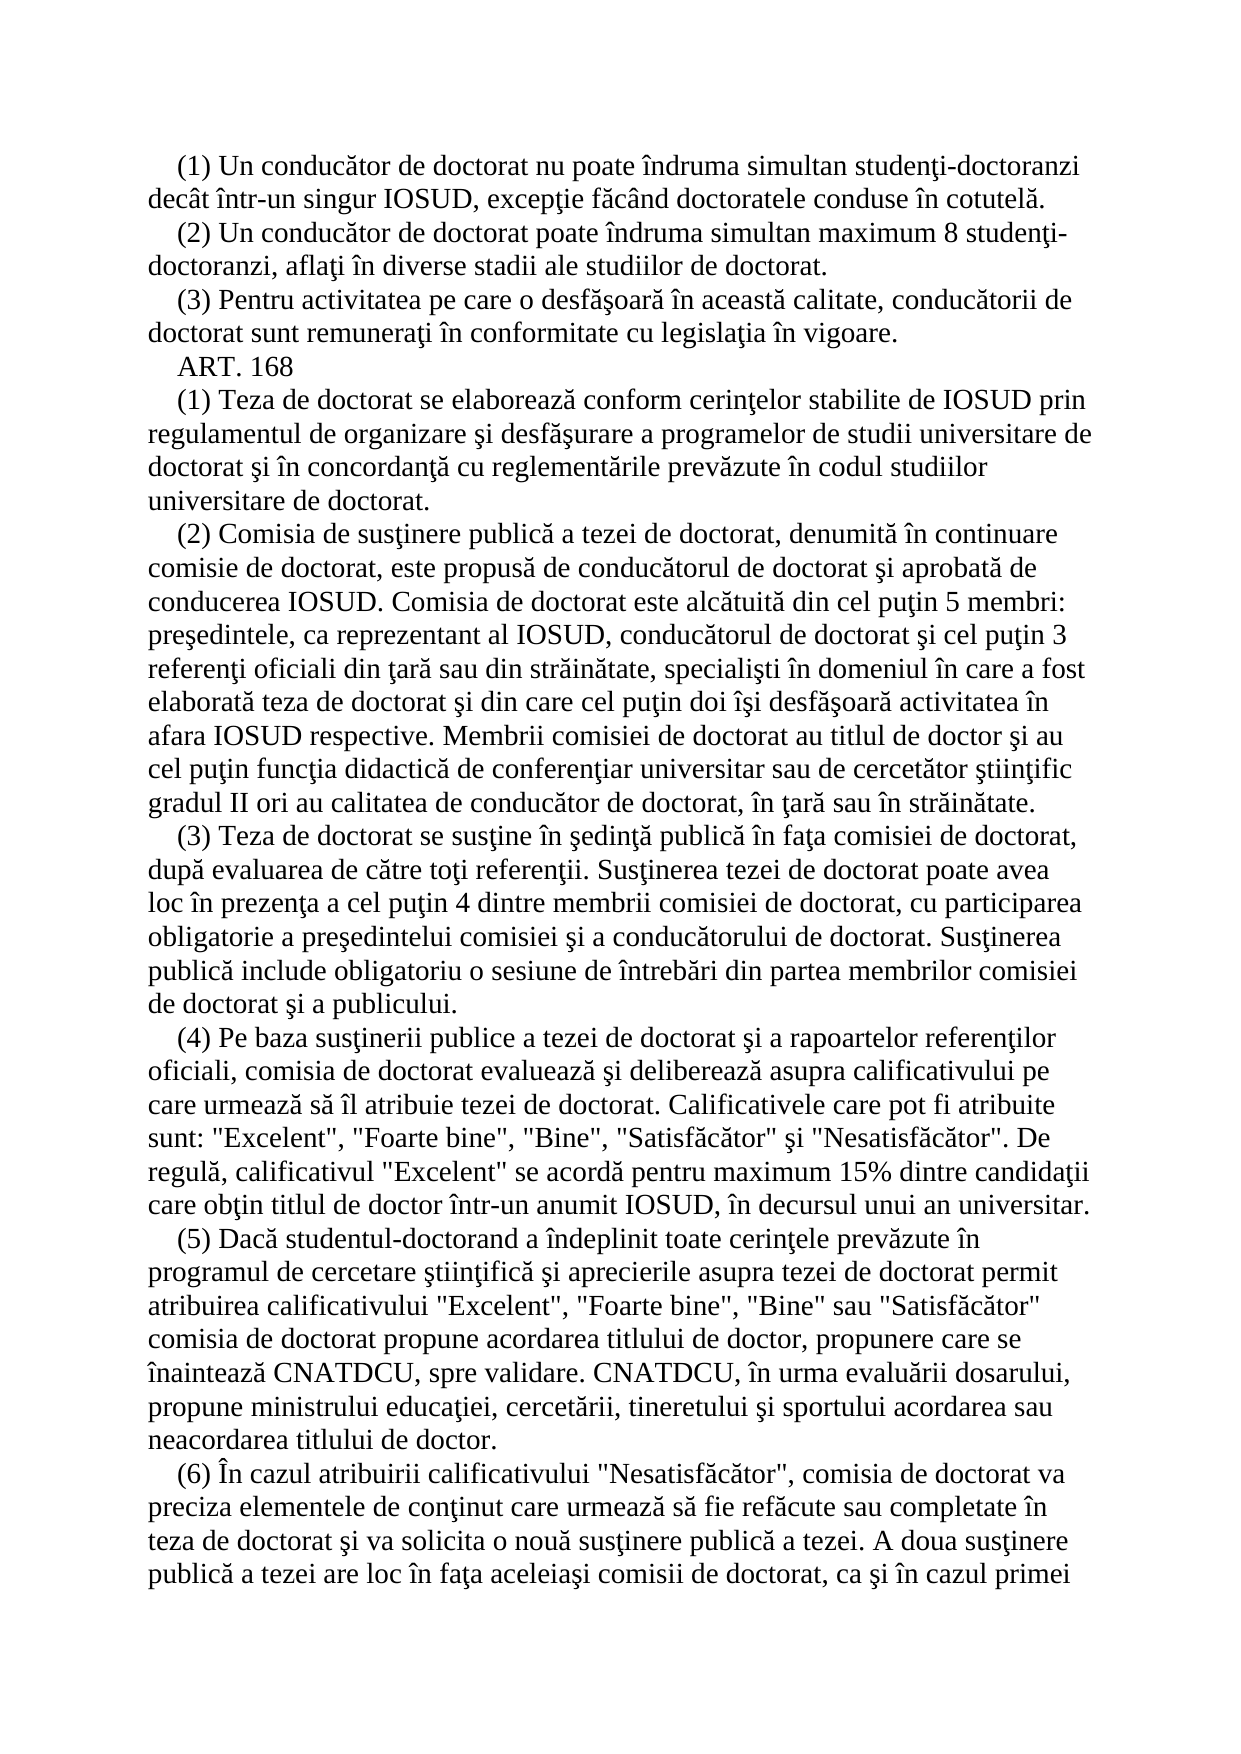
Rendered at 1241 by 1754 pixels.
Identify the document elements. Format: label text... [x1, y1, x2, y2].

text ART. 168 [148, 349, 1093, 382]
text (2) Comisia de susţinere publică a tezei de doctorat, denumită în continuare comisie de doctorat, este propusă de conducătorul de doctorat şi aprobată de conducerea IOSUD. Comisia de doctorat este alcătuită din cel puţin 5 membri: preşedintele, ca reprezentant al IOSUD, conducătorul de doctorat şi cel puţin 3 referenţi oficiali din ţară sau din străinătate, specialişti în domeniul în care a fost elaborată teza de doctorat şi din care cel puţin doi îşi desfăşoară activitatea în afara IOSUD respective. Membrii comisiei de doctorat au titlul de doctor şi au cel puţin funcţia didactică de conferenţiar universitar sau de cercetător ştiinţific gradul II ori au calitatea de conducător de doctorat, în ţară sau în străinătate. [148, 517, 1093, 818]
text (2) Un conducător de doctorat poate îndruma simultan maximum 8 studenţi-doctoranzi, aflaţi în diverse stadii ale studiilor de doctorat. [148, 215, 1093, 282]
text (5) Dacă studentul-doctorand a îndeplinit toate cerinţele prevăzute în programul de cercetare ştiinţifică şi aprecierile asupra tezei de doctorat permit atribuirea calificativului "Excelent", "Foarte bine", "Bine" sau "Satisfăcător" comisia de doctorat propune acordarea titlului de doctor, propunere care se înaintează CNATDCU, spre validare. CNATDCU, în urma evaluării dosarului, propune ministrului educaţiei, cercetării, tineretului şi sportului acordarea sau neacordarea titlului de doctor. [148, 1221, 1093, 1456]
text (4) Pe baza susţinerii publice a tezei de doctorat şi a rapoartelor referenţilor oficiali, comisia de doctorat evaluează şi deliberează asupra calificativului pe care urmează să îl atribuie tezei de doctorat. Calificativele care pot fi atribuite sunt: "Excelent", "Foarte bine", "Bine", "Satisfăcător" şi "Nesatisfăcător". De regulă, calificativul "Excelent" se acordă pentru maximum 15% dintre candidaţii care obţin titlul de doctor într-un anumit IOSUD, în decursul unui an universitar. [148, 1020, 1093, 1221]
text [148, 1456, 1093, 1590]
text (3) Pentru activitatea pe care o desfăşoară în această calitate, conducătorii de doctorat sunt remuneraţi în conformitate cu legislaţia în vigoare. [148, 282, 1093, 349]
text (1) Teza de doctorat se elaborează conform cerinţelor stabilite de IOSUD prin regulamentul de organizare şi desfăşurare a programelor de studii universitare de doctorat şi în concordanţă cu reglementările prevăzute în codul studiilor universitare de doctorat. [148, 382, 1093, 517]
text (3) Teza de doctorat se susţine în şedinţă publică în faţa comisiei de doctorat, după evaluarea de către toţi referenţii. Susţinerea tezei de doctorat poate avea loc în prezenţa a cel puţin 4 dintre membrii comisiei de doctorat, cu participarea obligatorie a preşedintelui comisiei şi a conducătorului de doctorat. Susţinerea publică include obligatoriu o sesiune de întrebări din partea membrilor comisiei de doctorat şi a publicului. [148, 818, 1093, 1020]
text (1) Un conducător de doctorat nu poate îndruma simultan studenţi-doctoranzi decât într-un singur IOSUD, excepţie făcând doctoratele conduse în cotutelă. [148, 148, 1093, 215]
